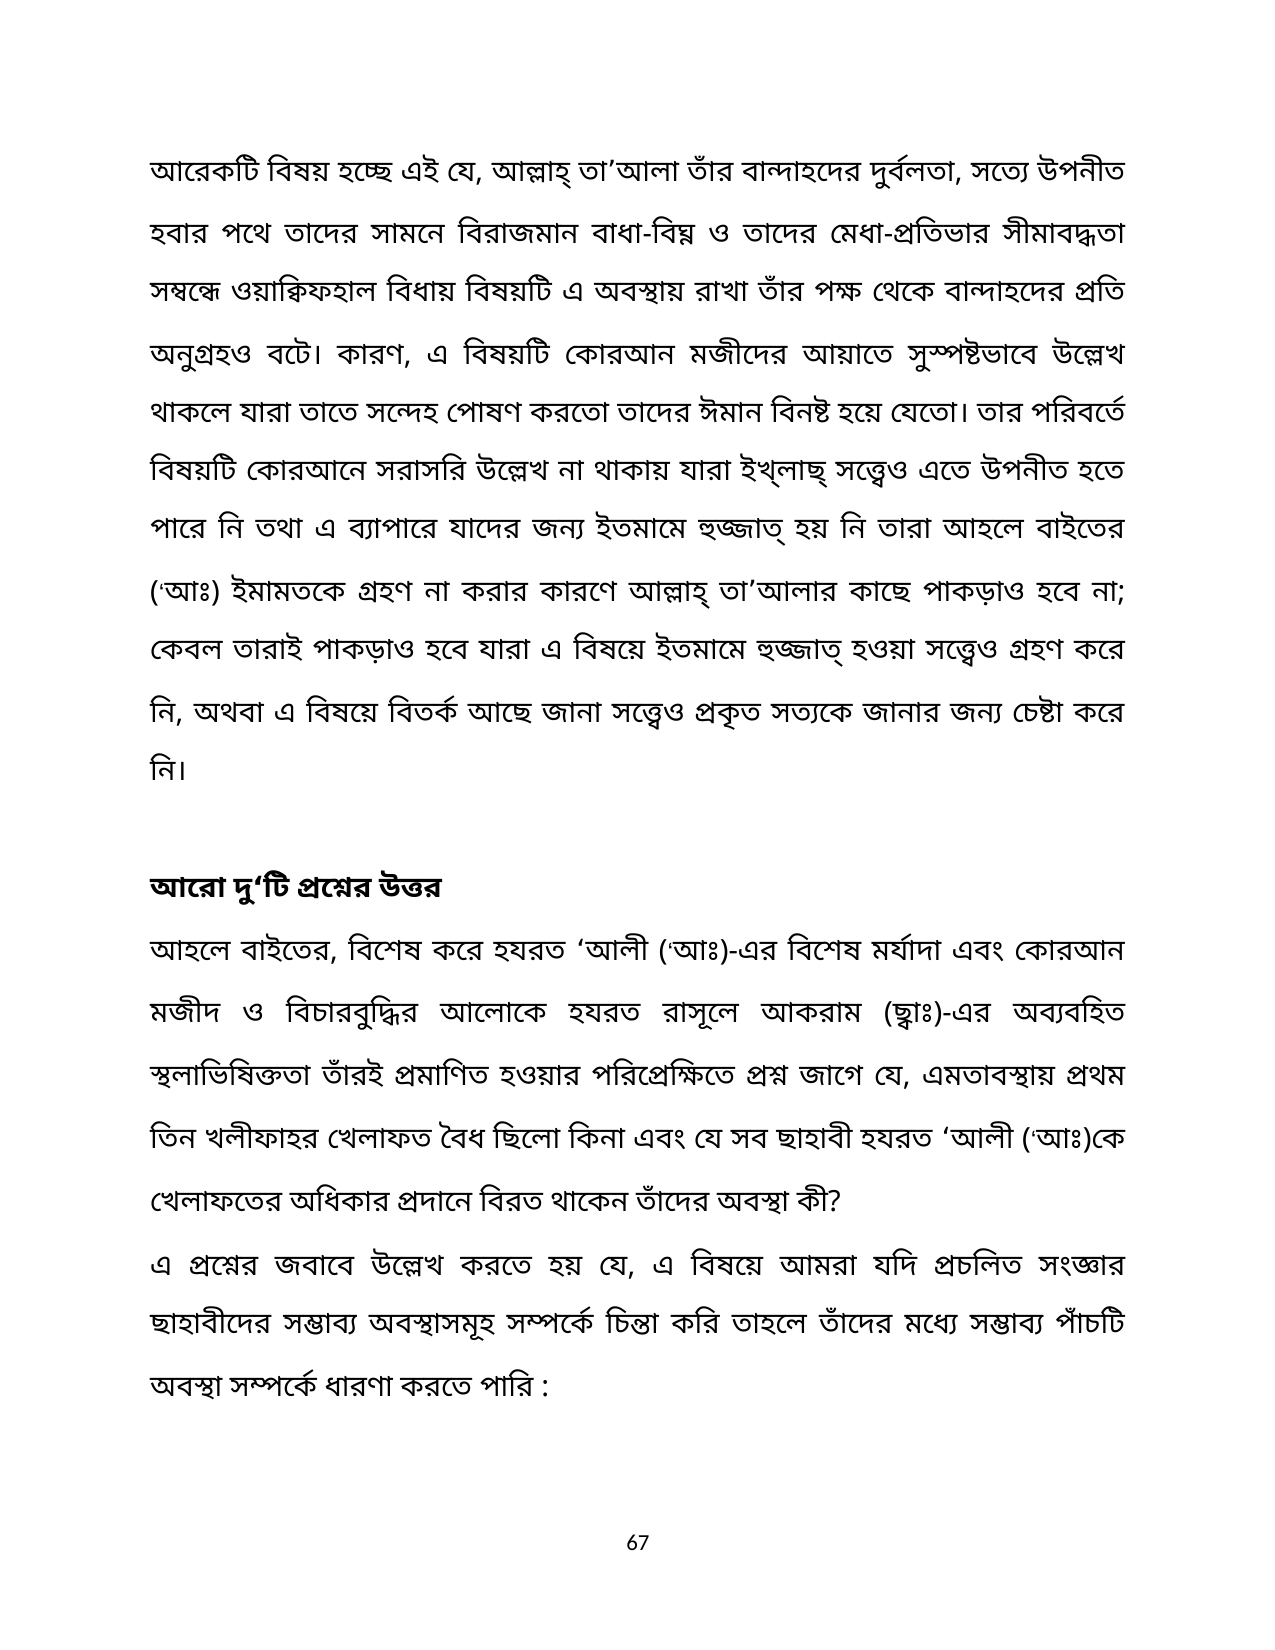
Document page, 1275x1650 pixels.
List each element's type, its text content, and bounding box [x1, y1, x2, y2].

text এ প্রশ্নের জবাবে উল্লেখ করতে হয় যে, এ বিষয়ে আমরা যদি প্রচলিত সংজ্ঞার ছাহাবীদের সম্ভাব্য অবস্থাসমূহ সম্পর্কে চিন্তা করি তাহলে তাঁদের মধ্যে সম্ভাব্য পাঁচটি অবস্থা সম্পর্কে ধারণা করতে পারি : [150, 1245, 1125, 1408]
text আরো দু‘টি প্রশ্নের উত্তর [150, 871, 1125, 909]
text আহলে বাইতের, বিশেষ করে হযরত ‘আলী (‘আঃ)-এর বিশেষ মর্যাদা এবং কোরআন মজীদ ও বিচারবুদ্ধির আলোকে হযরত রাসূলে আকরাম (ছ্বাঃ)-এর অব্যবহিত স্থলাভিষিক্ততা তাঁরই প্রমাণিত হওয়ার পরিপ্রেক্ষিতে প্রশ্ন জাগে যে, এমতাবস্থায় প্রথম তিন খলীফাহর খেলাফত বৈধ ছিলো কিনা এবং যে সব ছাহাবী হযরত ‘আলী (‘আঃ)কে খেলাফতের অধিকার প্রদানে বিরত থাকেন তাঁদের অবস্থা কী? [150, 929, 1125, 1223]
text আরেকটি বিষয় হচ্ছে এই যে, আল্লাহ্ তা’আলা তাঁর বান্দাহদের দুর্বলতা, সত্যে উপনীত হবার পথে তাদের সামনে বিরাজমান বাধা-বিঘ্ন ও তাদের মেধা-প্রতিভার সীমাবদ্ধতা সম্বন্ধে ওয়াক্বিফহাল বিধায় বিষয়টি এ অবস্থায় রাখা তাঁর পক্ষ থেকে বান্দাহদের প্রতি অনুগ্রহও বটে। কারণ, এ বিষয়টি কোরআন মজীদের আয়াতে সুস্পষ্টভাবে উল্লেখ থাকলে যারা তাতে সন্দেহ পোষণ করতো তাদের ঈমান বিনষ্ট হয়ে যেতো। তার পরিবর্তে বিষয়টি কোরআনে সরাসরি উল্লেখ না থাকায় যারা ইখ্লাছ্ সত্ত্বেও এতে উপনীত হতে পারে নি তথা এ ব্যাপারে যাদের জন্য ইতমামে হুজ্জাত্ হয় নি তারা আহলে বাইতের (‘আঃ) ইমামতকে গ্রহণ না করার কারণে আল্লাহ্ তা’আলার কাছে পাকড়াও হবে না; কেবল তারাই পাকড়াও হবে যারা এ বিষয়ে ইতমামে হুজ্জাত্ হওয়া সত্ত্বেও গ্রহণ করে নি, অথবা এ বিষয়ে বিতর্ক আছে জানা সত্ত্বেও প্রকৃত সত্যকে জানার জন্য চেষ্টা করে নি। [150, 150, 1125, 792]
